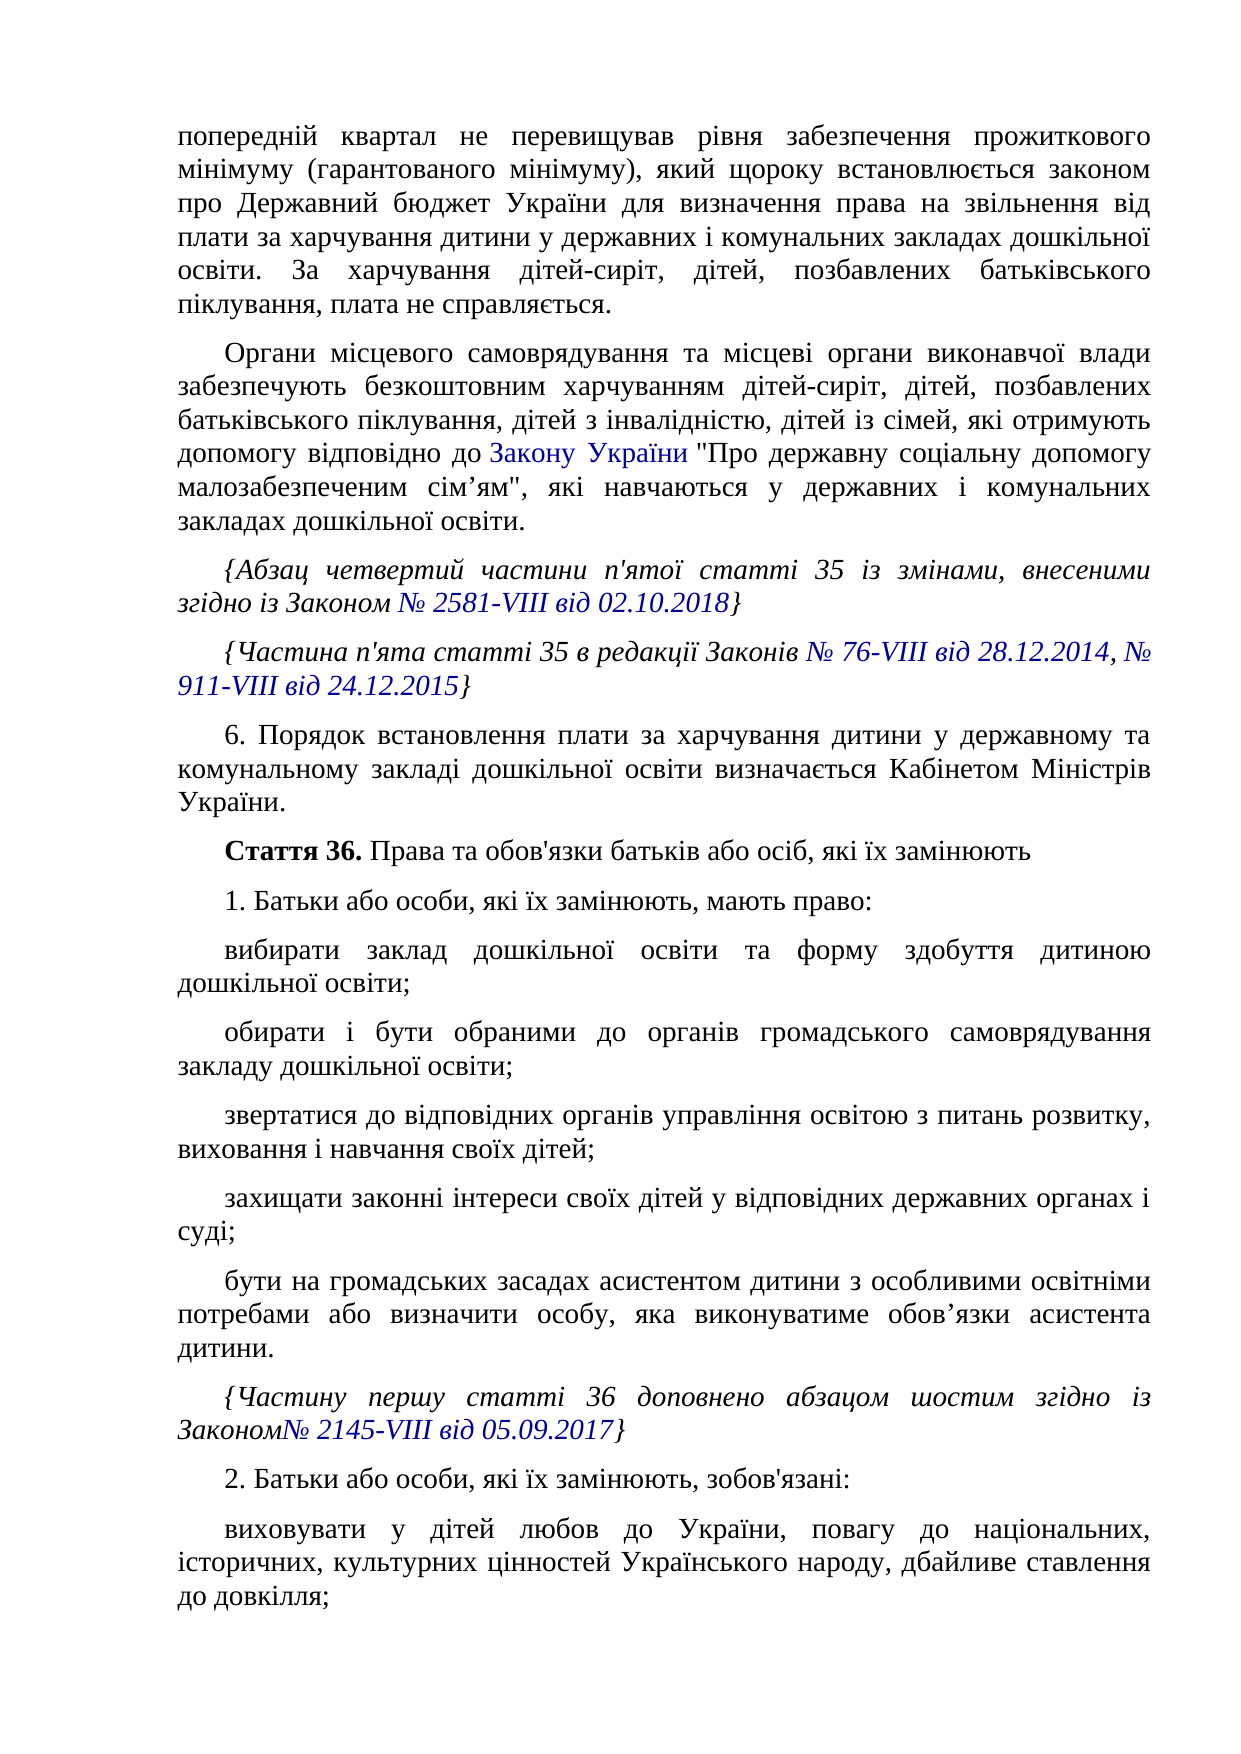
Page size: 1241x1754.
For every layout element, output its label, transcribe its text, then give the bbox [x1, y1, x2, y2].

text {Частина п'ята статті 35 в редакції Законів № 76-VIII від 28.12.2014, № 911-VIII від 24.12.2015} [177, 634, 1152, 702]
text обирати і бути обраними до органів громадського самоврядування закладу дошкільної освіти; [177, 1014, 1152, 1082]
text {Абзац четвертий частини п'ятої статті 35 із змінами, внесеними згідно із Законом № 2581-VIII від 02.10.2018} [177, 552, 1152, 619]
text вибирати заклад дошкільної освіти та форму здобуття дитиною дошкільної освіти; [177, 932, 1152, 999]
text 2. Батьки або особи, які їх замінюють, зобов'язані: [177, 1462, 1152, 1495]
text захищати законні інтереси своїх дітей у відповідних державних органах і суді; [177, 1180, 1152, 1247]
text Органи місцевого самоврядування та місцеві органи виконавчої влади забезпечують безкоштовним харчуванням дітей-сиріт, дітей, позбавлених батьківського піклування, дітей з інвалідністю, дітей із сімей, які отримують допомогу відповідно до Закону України "Про державну соціальну допомогу малозабезпеченим сім’ям", які навчаються у державних і комунальних закладах дошкільної освіти. [177, 335, 1152, 536]
text звертатися до відповідних органів управління освітою з питань розвитку, виховання і навчання своїх дітей; [177, 1097, 1152, 1164]
text Стаття 36. Права та обов'язки батьків або осіб, які їх замінюють [177, 833, 1152, 867]
text виховувати у дітей любов до України, повагу до національних, історичних, культурних цінностей Українського народу, дбайливе ставлення до довкілля; [177, 1511, 1152, 1611]
text 6. Порядок встановлення плати за харчування дитини у державному та комунальному закладі дошкільної освіти визначається Кабінетом Міністрів України. [177, 717, 1152, 818]
text {Частину першу статті 36 доповнено абзацом шостим згідно із Законом№ 2145-VIII від 05.09.2017} [177, 1379, 1152, 1446]
text 1. Батьки або особи, які їх замінюють, мають право: [177, 883, 1152, 916]
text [177, 118, 1152, 319]
text бути на громадських засадах асистентом дитини з особливими освітніми потребами або визначити особу, яка виконуватиме обов’язки асистента дитини. [177, 1263, 1152, 1363]
